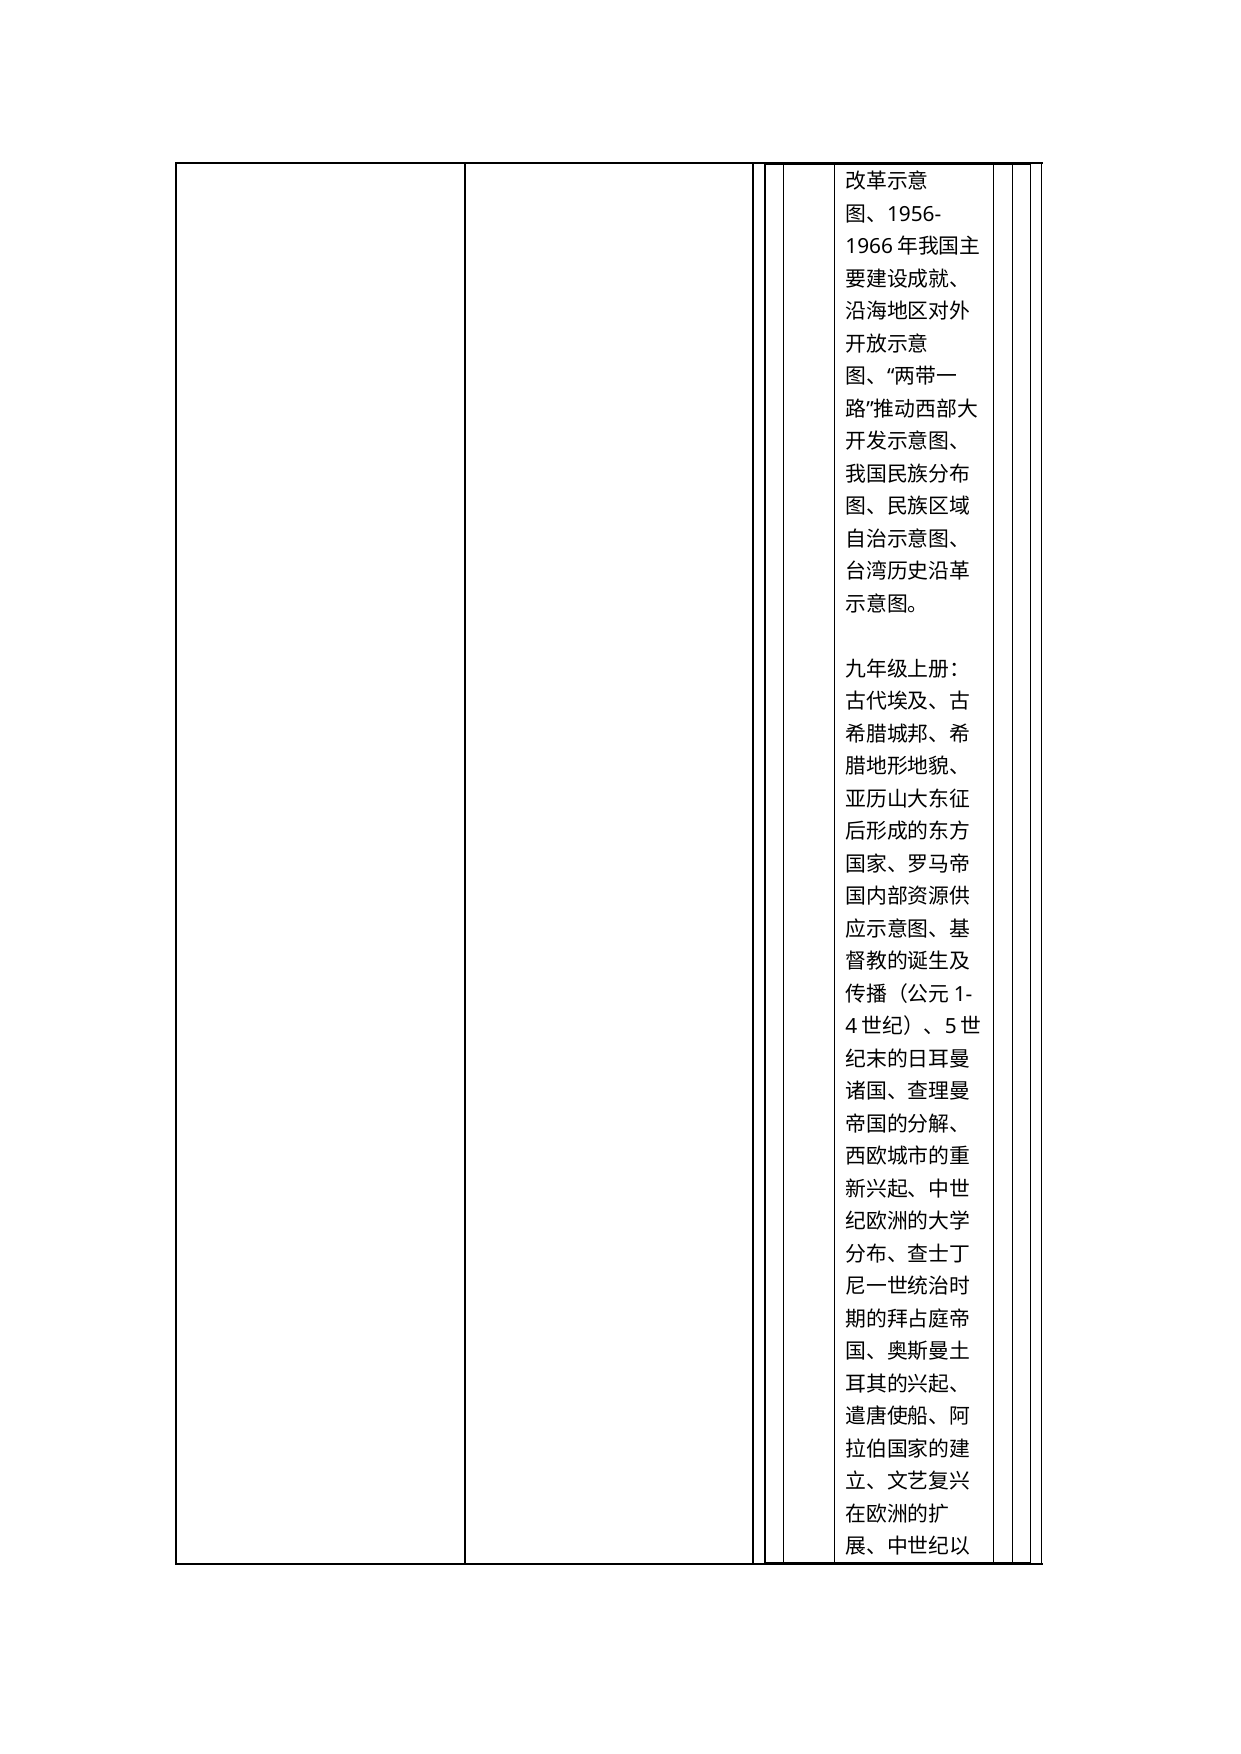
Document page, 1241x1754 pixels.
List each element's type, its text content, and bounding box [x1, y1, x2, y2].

table_cell [994, 165, 1012, 1562]
table_cell [835, 165, 993, 1562]
table_cell [466, 164, 752, 1563]
table_cell [1031, 164, 1041, 1563]
table_cell [1013, 165, 1030, 1562]
table_cell 1 [177, 164, 464, 1563]
table_cell [754, 164, 764, 1563]
table_cell [766, 165, 783, 1562]
table_cell [784, 165, 834, 1562]
